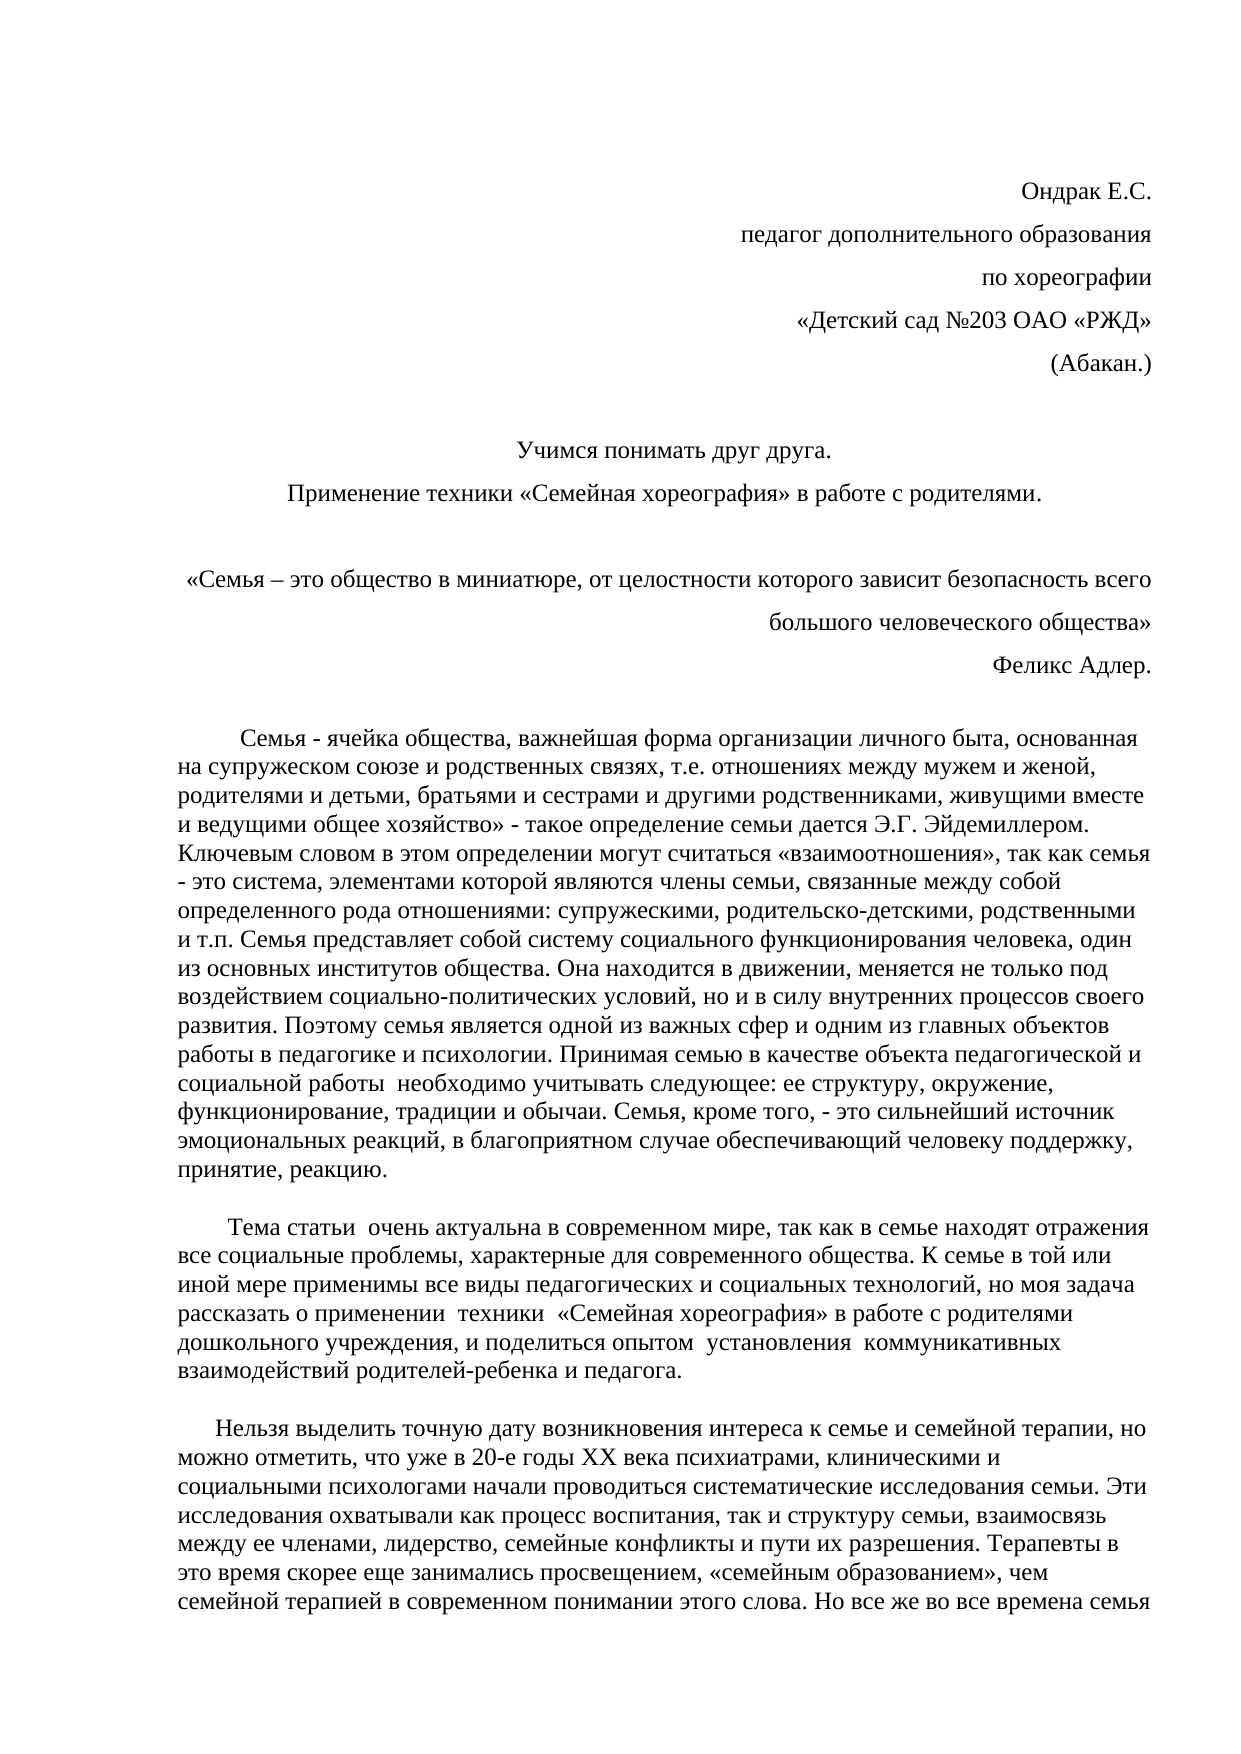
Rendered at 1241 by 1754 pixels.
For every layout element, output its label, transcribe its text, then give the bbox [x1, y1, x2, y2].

text «Семья – это общество в миниатюре, от целостности которого зависит безопасность всего большого человеческого общества» [177, 564, 1152, 636]
text по хореографии [177, 262, 1152, 291]
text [177, 1413, 1152, 1615]
text педагог дополнительного образования [177, 219, 1152, 248]
text Тема статьи очень актуальна в современном мире, так как в семье находят отражения все социальные проблемы, характерные для современного общества. К семье в той или иной мере применимы все виды педагогических и социальных технологий, но моя задача рассказать о применении техники «Семейная хореография» в работе с родителями дошкольного учреждения, и поделиться опытом установления коммуникативных взаимодействий родителей-ребенка и педагога. [177, 1212, 1152, 1384]
text (Абакан.) [177, 348, 1152, 377]
text Применение техники «Семейная хореография» в работе с родителями. [177, 478, 1152, 507]
text Учимся понимать друг друга. [177, 435, 1152, 463]
text Семья - ячейка общества, важнейшая форма организации личного быта, основанная на супружеском союзе и родственных связях, т.е. отношениях между мужем и женой, родителями и детьми, братьями и сестрами и другими родственниками, живущими вместе и ведущими общее хозяйство» - такое определение семьи дается Э.Г. Эйдемиллером. Ключевым словом в этом определении могут считаться «взаимоотношения», так как семья - это система, элементами которой являются члены семьи, связанные между собой определенного рода отношениями: супружескими, родительско-детскими, родственными и т.п. Семья представляет собой систему социального функционирования человека, один из основных институтов общества. Она находится в движении, меняется не только под воздействием социально-политических условий, но и в силу внутренних процессов своего развития. Поэтому семья является одной из важных сфер и одним из главных объектов работы в педагогике и психологии. Принимая семью в качестве объекта педагогической и социальной работы необходимо учитывать следующее: ее структуру, окружение, функционирование, традиции и обычаи. Семья, кроме того, - это сильнейший источник эмоциональных реакций, в благоприятном случае обеспечивающий человеку поддержку, принятие, реакцию. [177, 723, 1152, 1183]
text «Детский сад №203 ОАО «РЖД» [177, 305, 1152, 334]
text Феликс Адлер. [177, 650, 1152, 679]
text Ондрак Е.С. [177, 176, 1152, 205]
